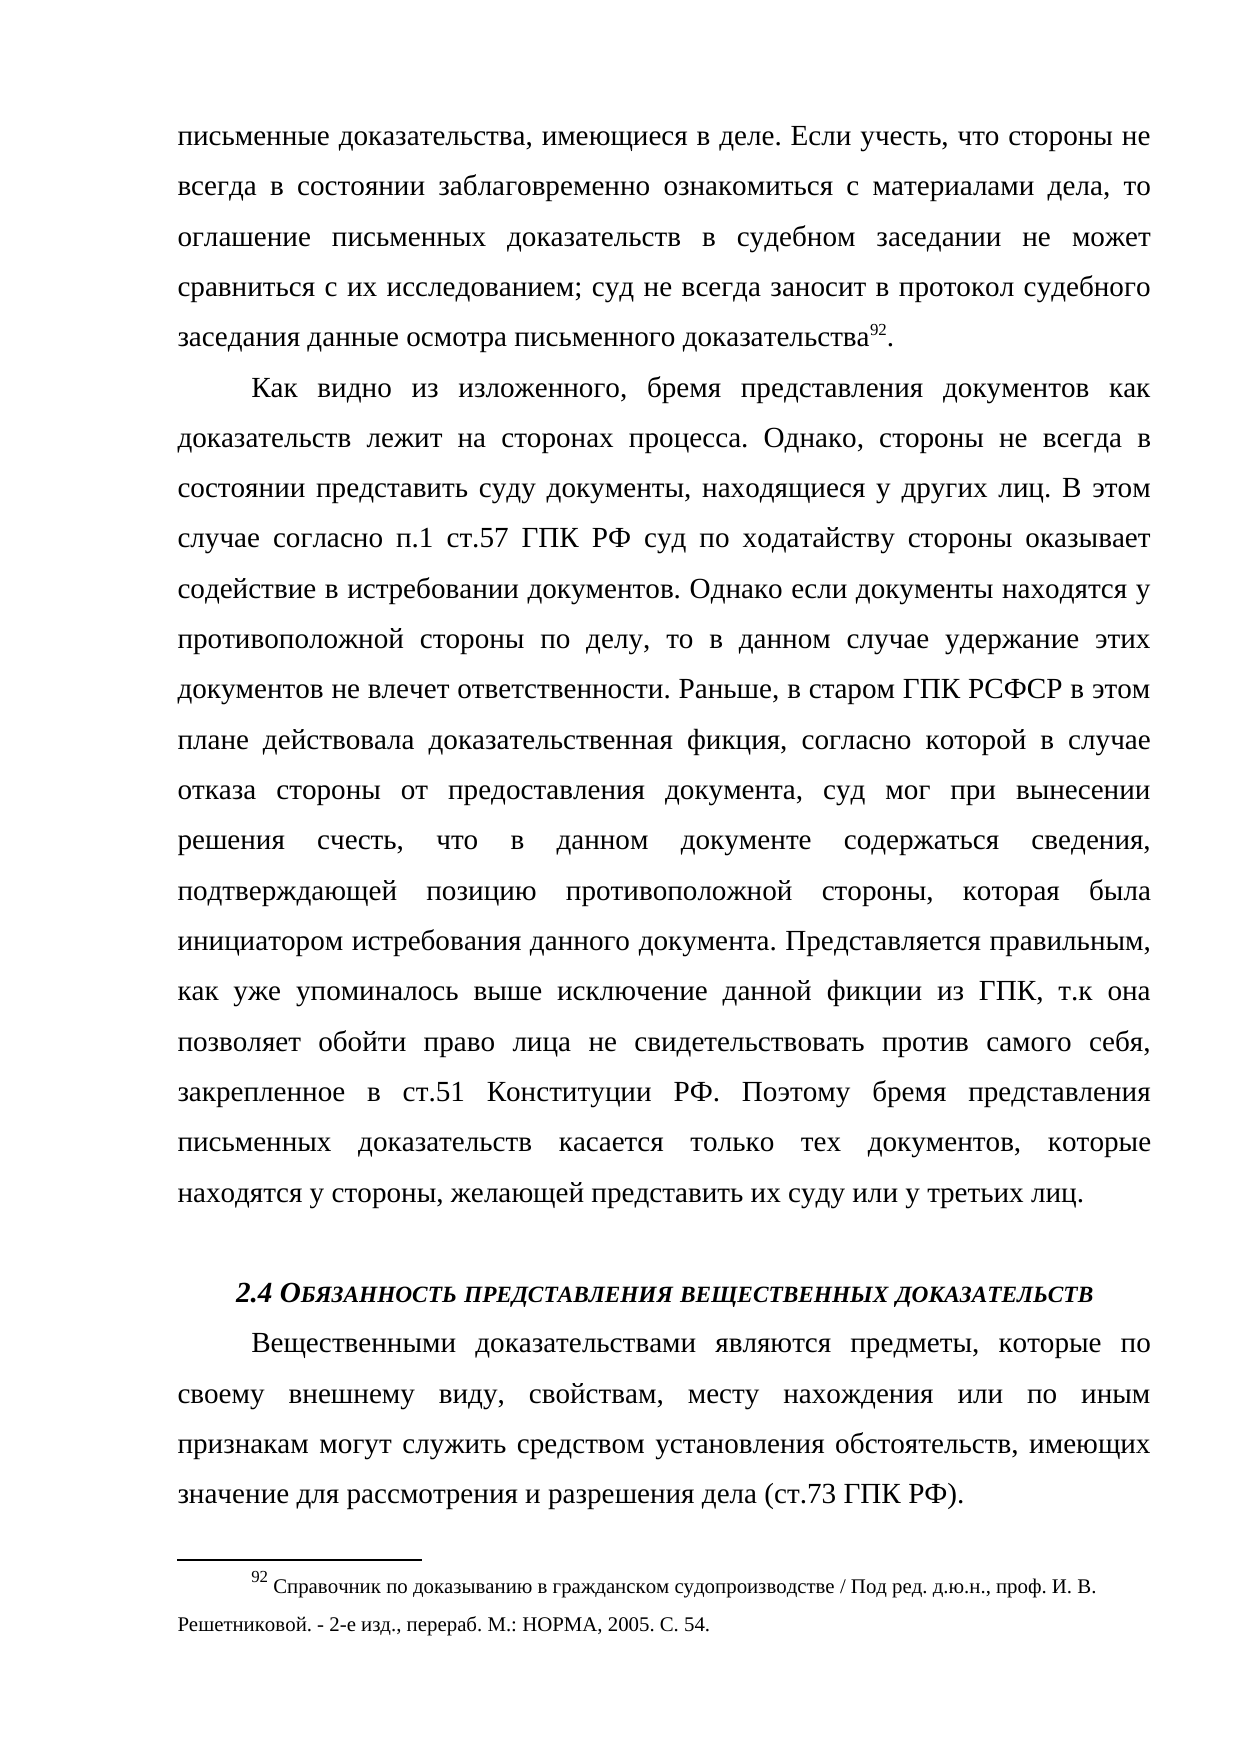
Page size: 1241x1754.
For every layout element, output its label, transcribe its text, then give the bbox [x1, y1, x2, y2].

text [177, 118, 1152, 353]
text Как видно из изложенного, бремя представления документов как доказательств лежит на сторонах процесса. Однако, стороны не всегда в состоянии представить суду документы, находящиеся у других лиц. В этом случае согласно п.1 ст.57 ГПК РФ суд по ходатайству стороны оказывает содействие в истребовании документов. Однако если документы находятся у противоположной стороны по делу, то в данном случае удержание этих документов не влечет ответственности. Раньше, в старом ГПК РСФСР в этом плане действовала доказательственная фикция, согласно которой в случае отказа стороны от предоставления документа, суд мог при вынесении решения счесть, что в данном документе содержаться сведения, подтверждающей позицию противоположной стороны, которая была инициатором истребования данного документа. Представляется правильным, как уже упоминалось выше исключение данной фикции из ГПК, т.к она позволяет обойти право лица не свидетельствовать против самого себя, закрепленное в ст.51 Конституции РФ. Поэтому бремя представления письменных доказательств касается только тех документов, которые находятся у стороны, желающей представить их суду или у третьих лиц. [177, 370, 1152, 1208]
text Вещественными доказательствами являются предметы, которые по своему внешнему виду, свойствам, месту нахождения или по иным признакам могут служить средством установления обстоятельств, имеющих значение для рассмотрения и разрешения дела (ст.73 ГПК РФ). [177, 1326, 1152, 1510]
subtitle 2.4 Обязанность представления вещественных доказательств [177, 1275, 1152, 1309]
